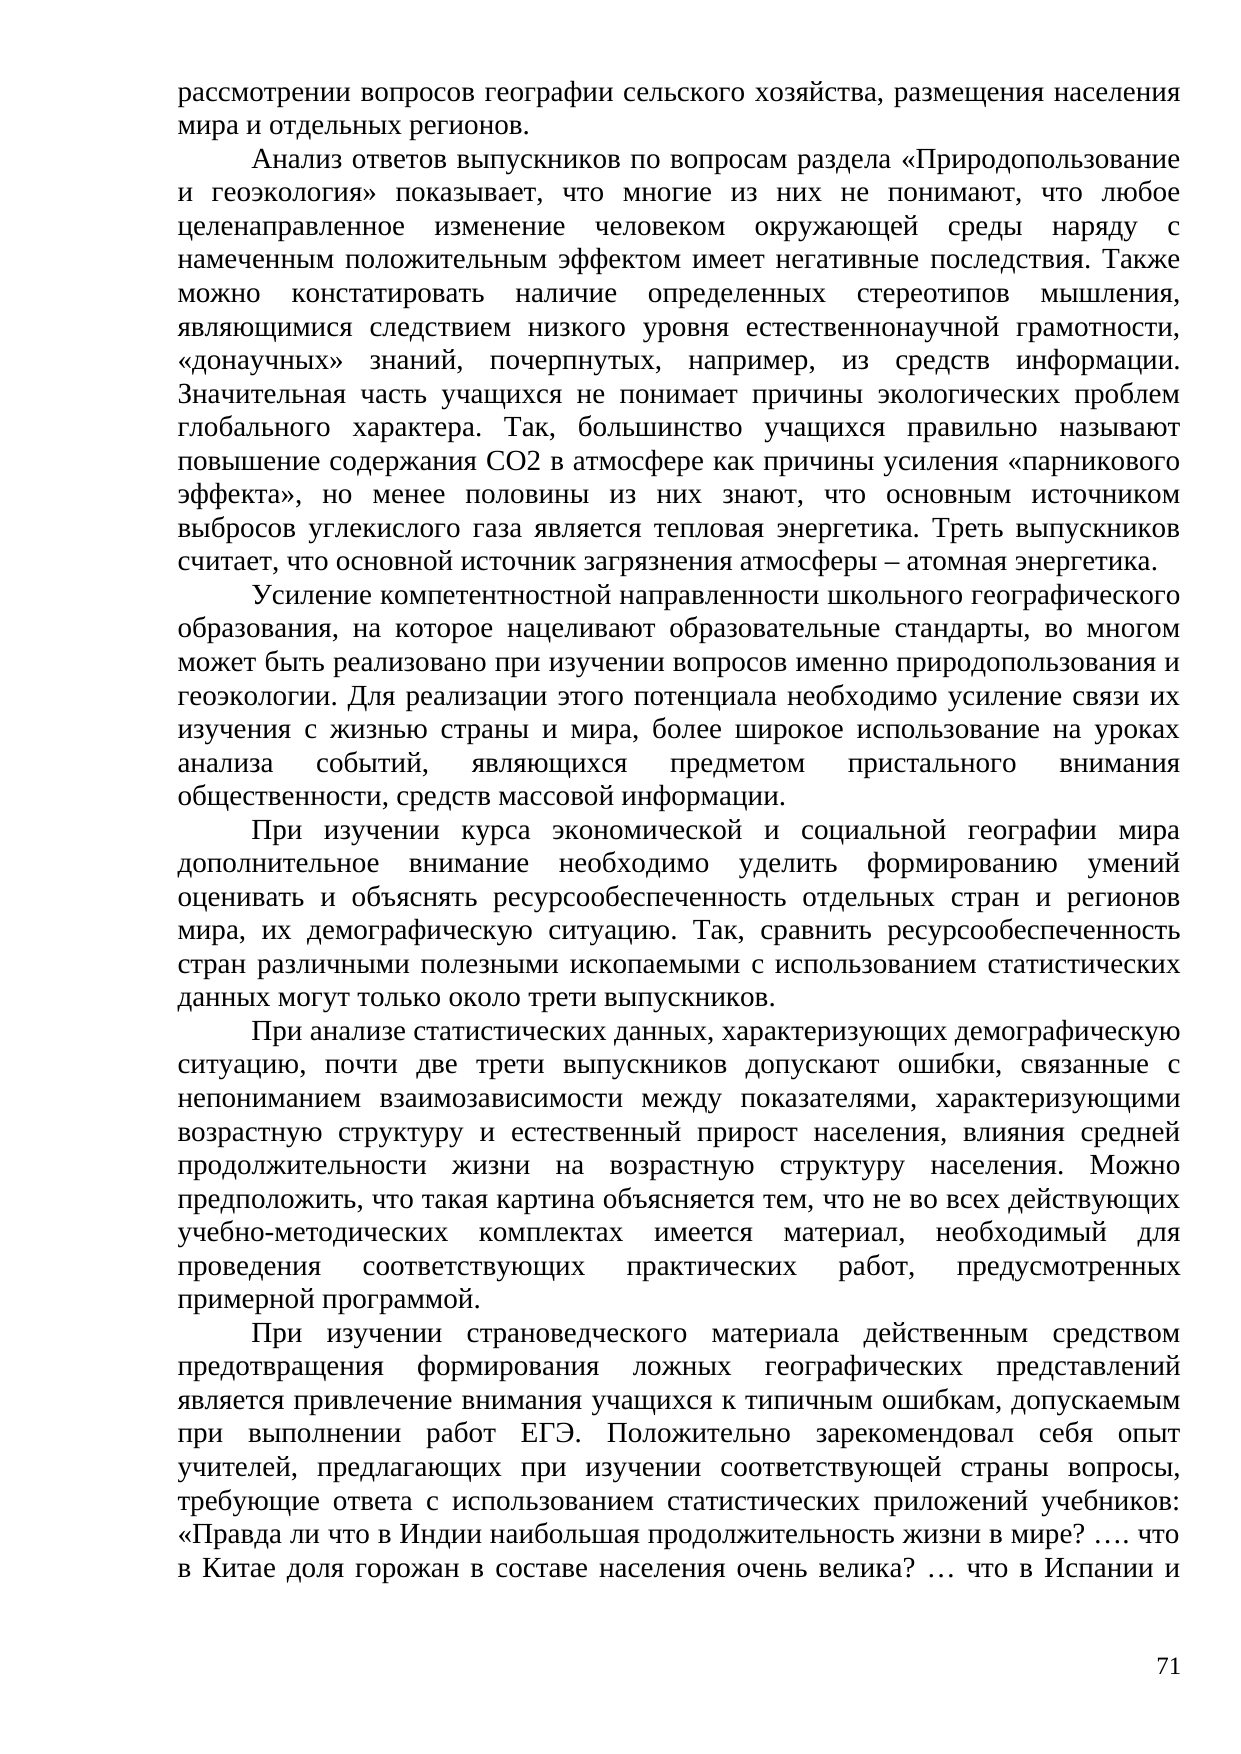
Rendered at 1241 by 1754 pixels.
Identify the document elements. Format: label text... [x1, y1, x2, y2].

text При изучении курса экономической и социальной географии мира дополнительное внимание необходимо уделить формированию умений оценивать и объяснять ресурсообеспеченность отдельных стран и регионов мира, их демографическую ситуацию. Так, сравнить ресурсообеспеченность стран различными полезными ископаемыми с использованием статистических данных могут только около трети выпускников. [177, 812, 1181, 1013]
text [177, 74, 1181, 141]
text При анализе статистических данных, характеризующих демографическую ситуацию, почти две трети выпускников допускают ошибки, связанные с непониманием взаимозависимости между показателями, характеризующими возрастную структуру и естественный прирост населения, влияния средней продолжительности жизни на возрастную структуру населения. Можно предположить, что такая картина объясняется тем, что не во всех действующих учебно-методических комплектах имеется материал, необходимый для проведения соответствующих практических работ, предусмотренных примерной программой. [177, 1013, 1181, 1315]
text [177, 1315, 1181, 1583]
text Усиление компетентностной направленности школьного географического образования, на которое нацеливают образовательные стандарты, во многом может быть реализовано при изучении вопросов именно природопользования и геоэкологии. Для реализации этого потенциала необходимо усиление связи их изучения с жизнью страны и мира, более широкое использование на уроках анализа событий, являющихся предметом пристального внимания общественности, средств массовой информации. [177, 577, 1181, 812]
text Анализ ответов выпускников по вопросам раздела «Природопользование и геоэкология» показывает, что многие из них не понимают, что любое целенаправленное изменение человеком окружающей среды наряду с намеченным положительным эффектом имеет негативные последствия. Также можно констатировать наличие определенных стереотипов мышления, являющимися следствием низкого уровня естественнонаучной грамотности, «донаучных» знаний, почерпнутых, например, из средств информации. Значительная часть учащихся не понимает причины экологических проблем глобального характера. Так, большинство учащихся правильно называют повышение содержания СО2 в атмосфере как причины усиления «парникового эффекта», но менее половины из них знают, что основным источником выбросов углекислого газа является тепловая энергетика. Треть выпускников считает, что основной источник загрязнения атмосферы – атомная энергетика. [177, 141, 1181, 577]
